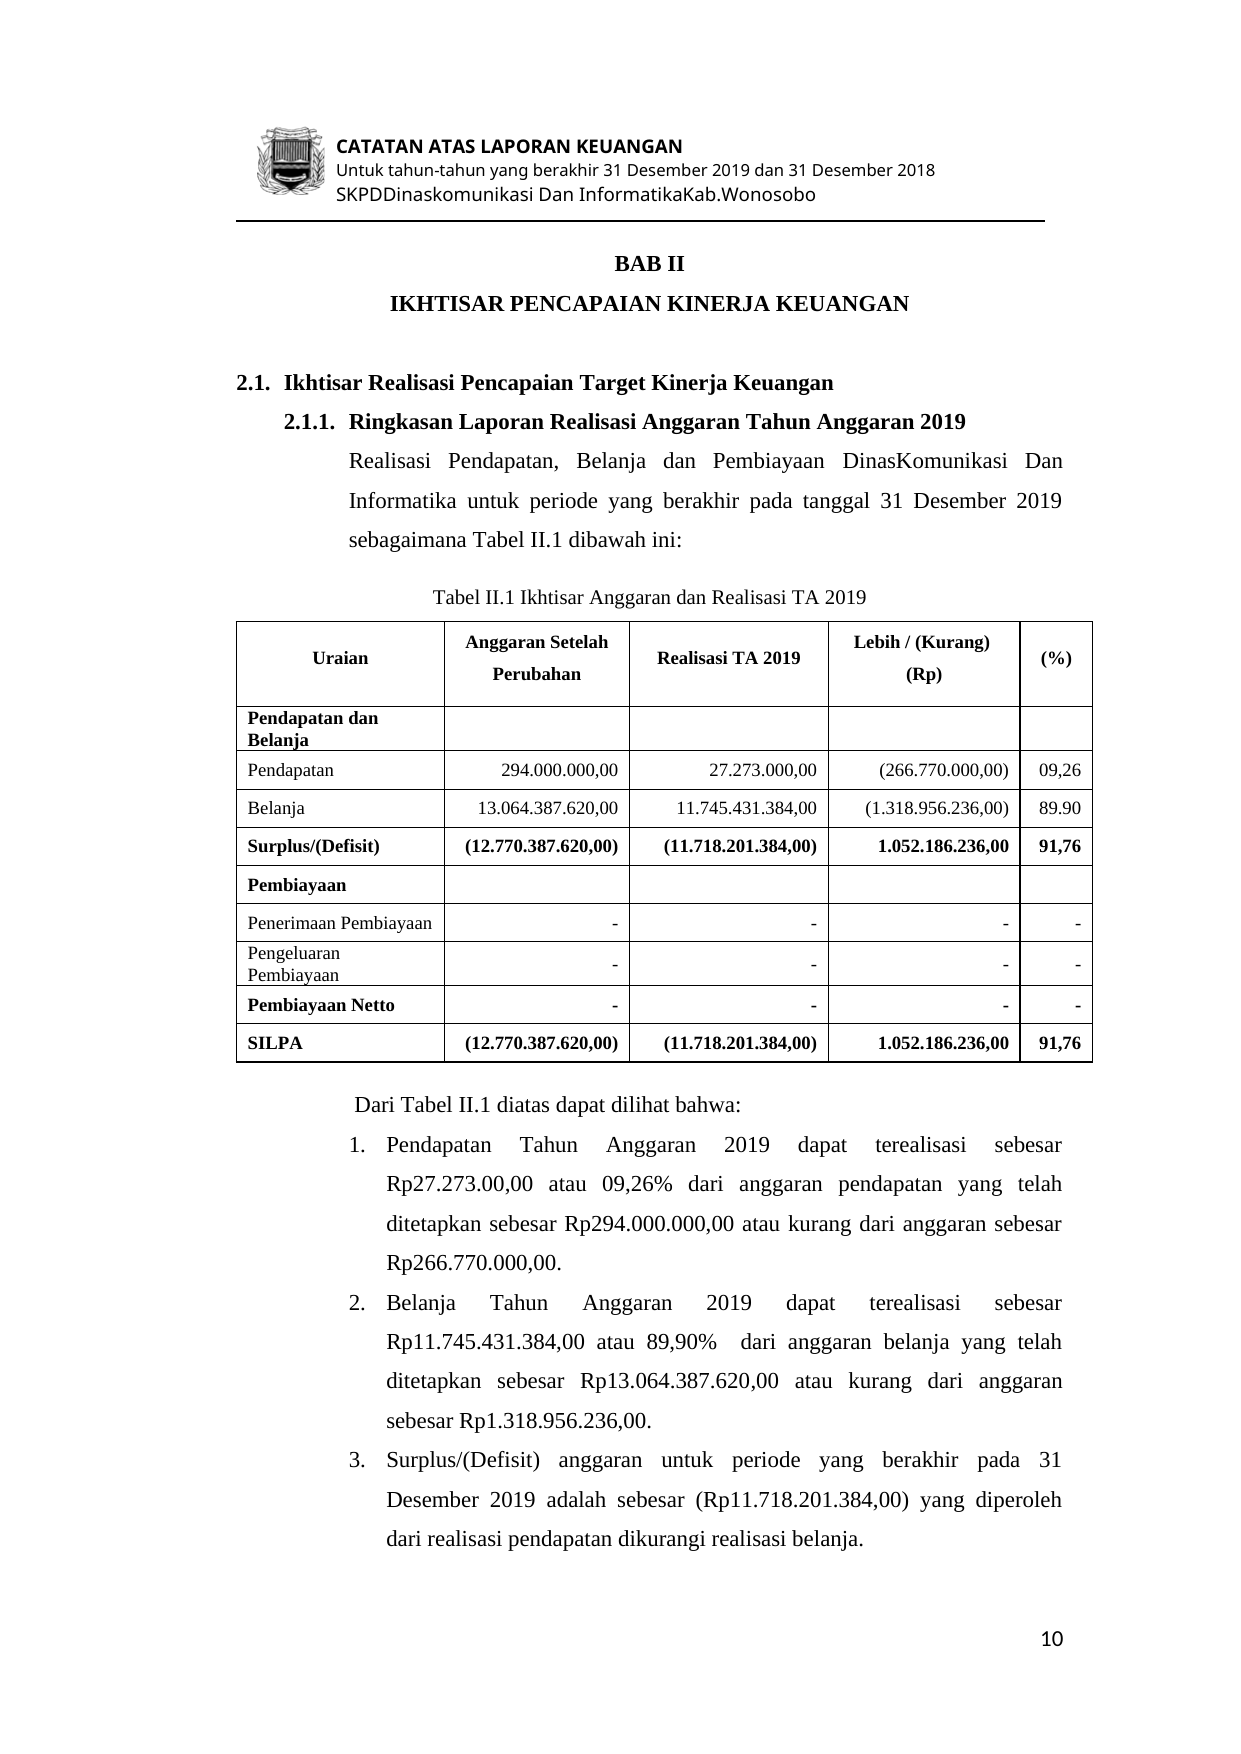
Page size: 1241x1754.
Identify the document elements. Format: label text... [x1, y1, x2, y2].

text Realisasi Pendapatan, Belanja dan Pembiayaan DinasKomunikasi Dan Informatika untuk periode yang berakhir pada tanggal 31 Desember 2019 sebagaimana Tabel II.1 dibawah ini: [348, 447, 1063, 553]
table_header Uraian [237, 622, 444, 706]
table_cell 91,76 [1021, 1024, 1092, 1061]
table_cell 294.000.000,00 [445, 751, 629, 788]
table_cell - [445, 904, 629, 941]
table_cell - [445, 942, 629, 985]
table_cell Belanja [237, 790, 444, 827]
text Tabel II.1 Ikhtisar Anggaran dan Realisasi TA 2019 [236, 585, 1063, 609]
table_cell (11.718.201.384,00) [630, 1024, 828, 1061]
text BAB II [236, 250, 1063, 276]
table_cell - [630, 904, 828, 941]
table_cell 1.052.186.236,00 [829, 828, 1019, 865]
table_cell - [1021, 904, 1092, 941]
table_cell (1.318.956.236,00) [829, 790, 1019, 827]
table_cell Pendapatan [237, 751, 444, 788]
table_cell [445, 866, 629, 903]
table_cell - [829, 942, 1019, 985]
table_cell 13.064.387.620,00 [445, 790, 629, 827]
table_header Lebih / (Kurang) (Rp) [829, 622, 1019, 706]
list Ikhtisar Realisasi Pencapaian Target Kinerja Keuangan [236, 368, 1063, 395]
table_cell [829, 866, 1019, 903]
table_cell (11.718.201.384,00) [630, 828, 828, 865]
table_cell Pembiayaan [237, 866, 444, 903]
table_cell [1021, 707, 1092, 750]
table_cell Pendapatan dan Belanja [237, 707, 444, 750]
table_cell - [829, 986, 1019, 1023]
table_cell - [630, 942, 828, 985]
table_cell (12.770.387.620,00) [445, 828, 629, 865]
table_cell - [630, 986, 828, 1023]
table_cell Pembiayaan Netto [237, 986, 444, 1023]
table_cell - [829, 904, 1019, 941]
picture [247, 120, 325, 199]
table_cell 1.052.186.236,00 [829, 1024, 1019, 1061]
table_cell - [1021, 986, 1092, 1023]
list Belanja Tahun Anggaran 2019 dapat terealisasi sebesar Rp11.745.431.384,00 atau 89,90% dari anggaran belanja yang telah ditetapkan sebesar Rp13.064.387.620,00 atau kurang dari anggaran sebesar Rp1.318.956.236,00. [348, 1288, 1063, 1433]
table_cell - [1021, 942, 1092, 985]
table_cell [630, 866, 828, 903]
table_cell [630, 707, 828, 750]
table_header Anggaran Setelah Perubahan [445, 622, 629, 706]
table_cell 91,76 [1021, 828, 1092, 865]
text IKHTISAR PENCAPAIAN KINERJA KEUANGAN [236, 289, 1063, 316]
list Pendapatan Tahun Anggaran 2019 dapat terealisasi sebesar Rp27.273.00,00 atau 09,26% dari anggaran pendapatan yang telah ditetapkan sebesar Rp294.000.000,00 atau kurang dari anggaran sebesar Rp266.770.000,00. [348, 1131, 1063, 1275]
table_cell Pengeluaran Pembiayaan [237, 942, 444, 985]
table_cell Penerimaan Pembiayaan [237, 904, 444, 941]
table_cell [1021, 866, 1092, 903]
table_header Realisasi TA 2019 [630, 622, 828, 706]
table_cell [829, 707, 1019, 750]
text Dari Tabel II.1 diatas dapat dilihat bahwa: [348, 1091, 1063, 1117]
table_cell (266.770.000,00) [829, 751, 1019, 788]
list Surplus/(Defisit) anggaran untuk periode yang berakhir pada 31 Desember 2019 adalah sebesar (Rp11.718.201.384,00) yang diperoleh dari realisasi pendapatan dikurangi realisasi belanja. [348, 1446, 1063, 1552]
table_cell 11.745.431.384,00 [630, 790, 828, 827]
table_cell - [445, 986, 629, 1023]
table_cell Surplus/(Defisit) [237, 828, 444, 865]
table_cell SILPA [237, 1024, 444, 1061]
table_cell [445, 707, 629, 750]
table_cell 27.273.000,00 [630, 751, 828, 788]
table_cell 09,26 [1021, 751, 1092, 788]
table_cell (12.770.387.620,00) [445, 1024, 629, 1061]
list Ringkasan Laporan Realisasi Anggaran Tahun Anggaran 2019 [283, 408, 1063, 434]
table_header (%) [1021, 622, 1092, 706]
table_cell 89.90 [1021, 790, 1092, 827]
